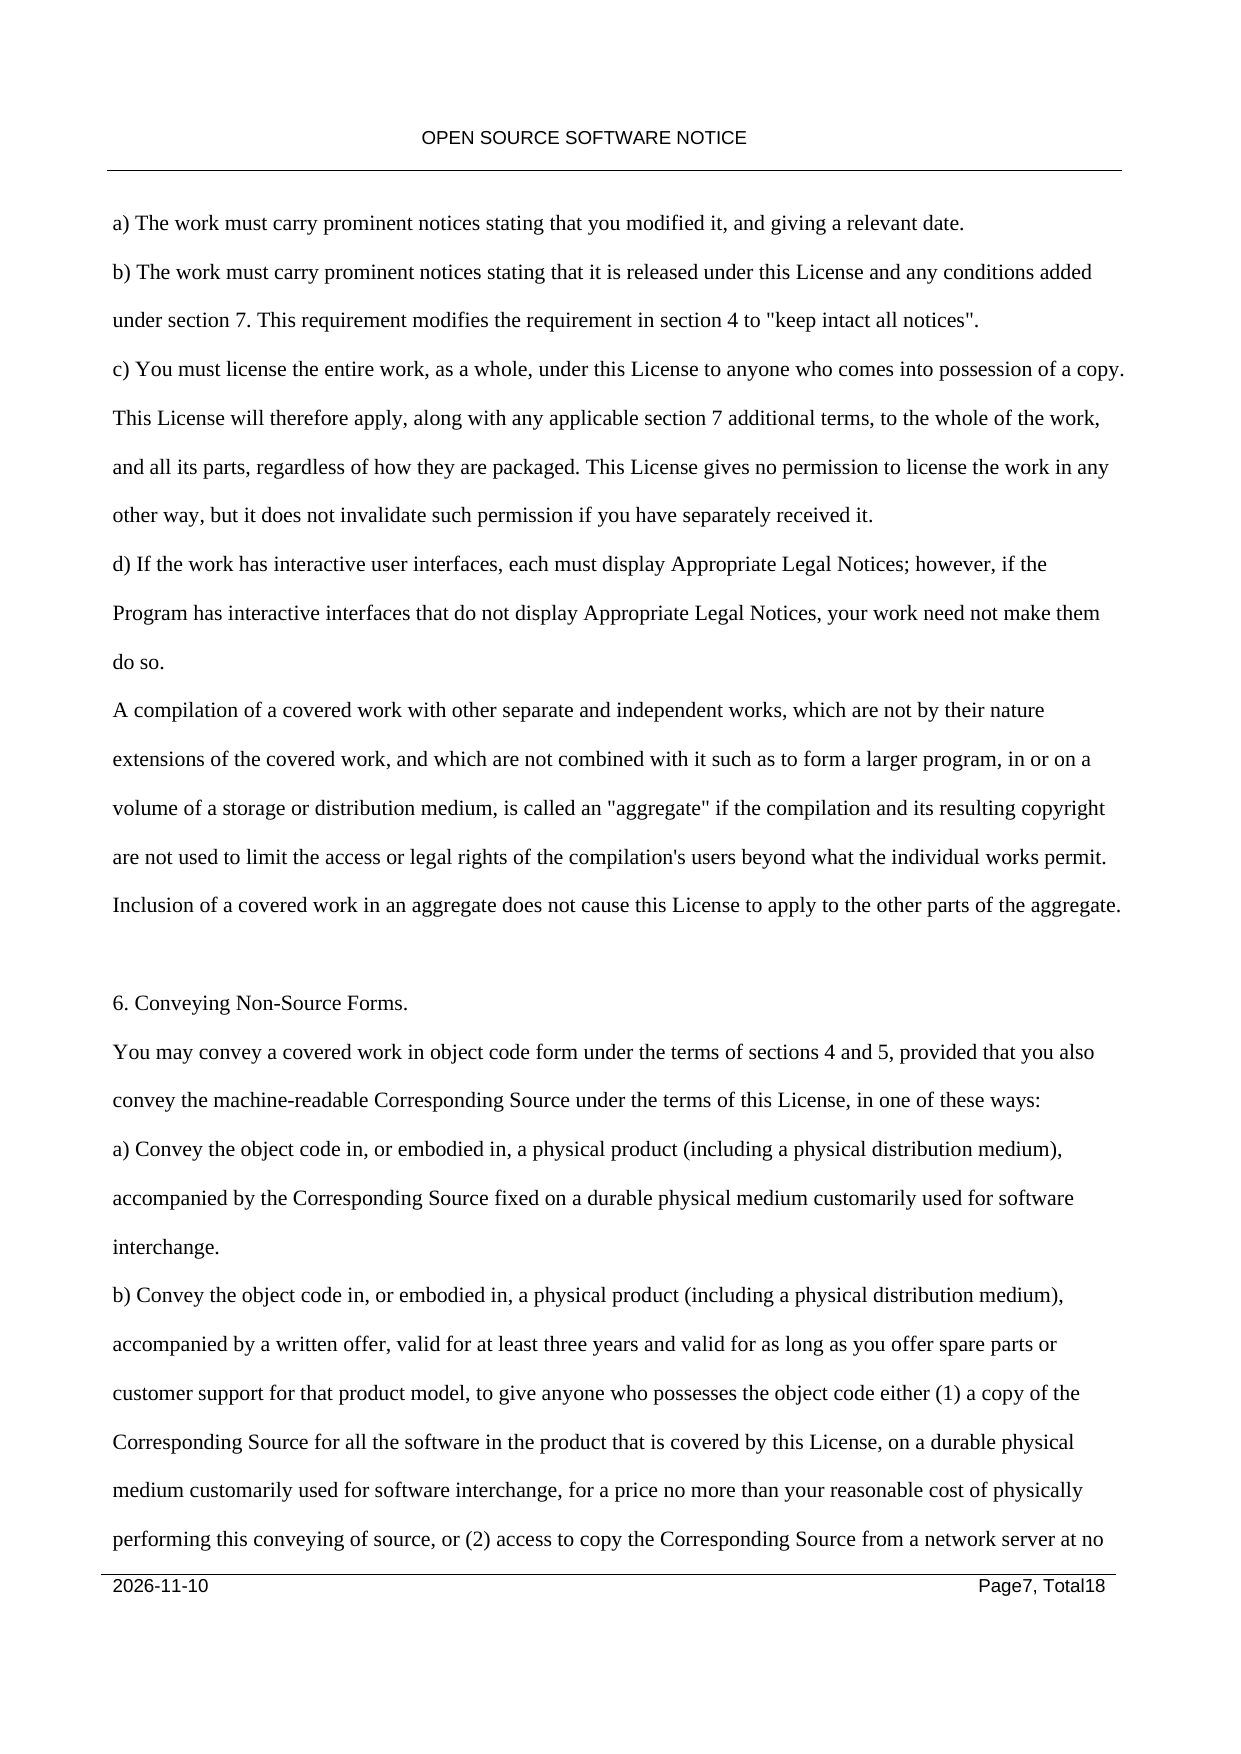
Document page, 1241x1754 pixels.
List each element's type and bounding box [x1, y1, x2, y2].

text [112, 206, 1128, 1555]
